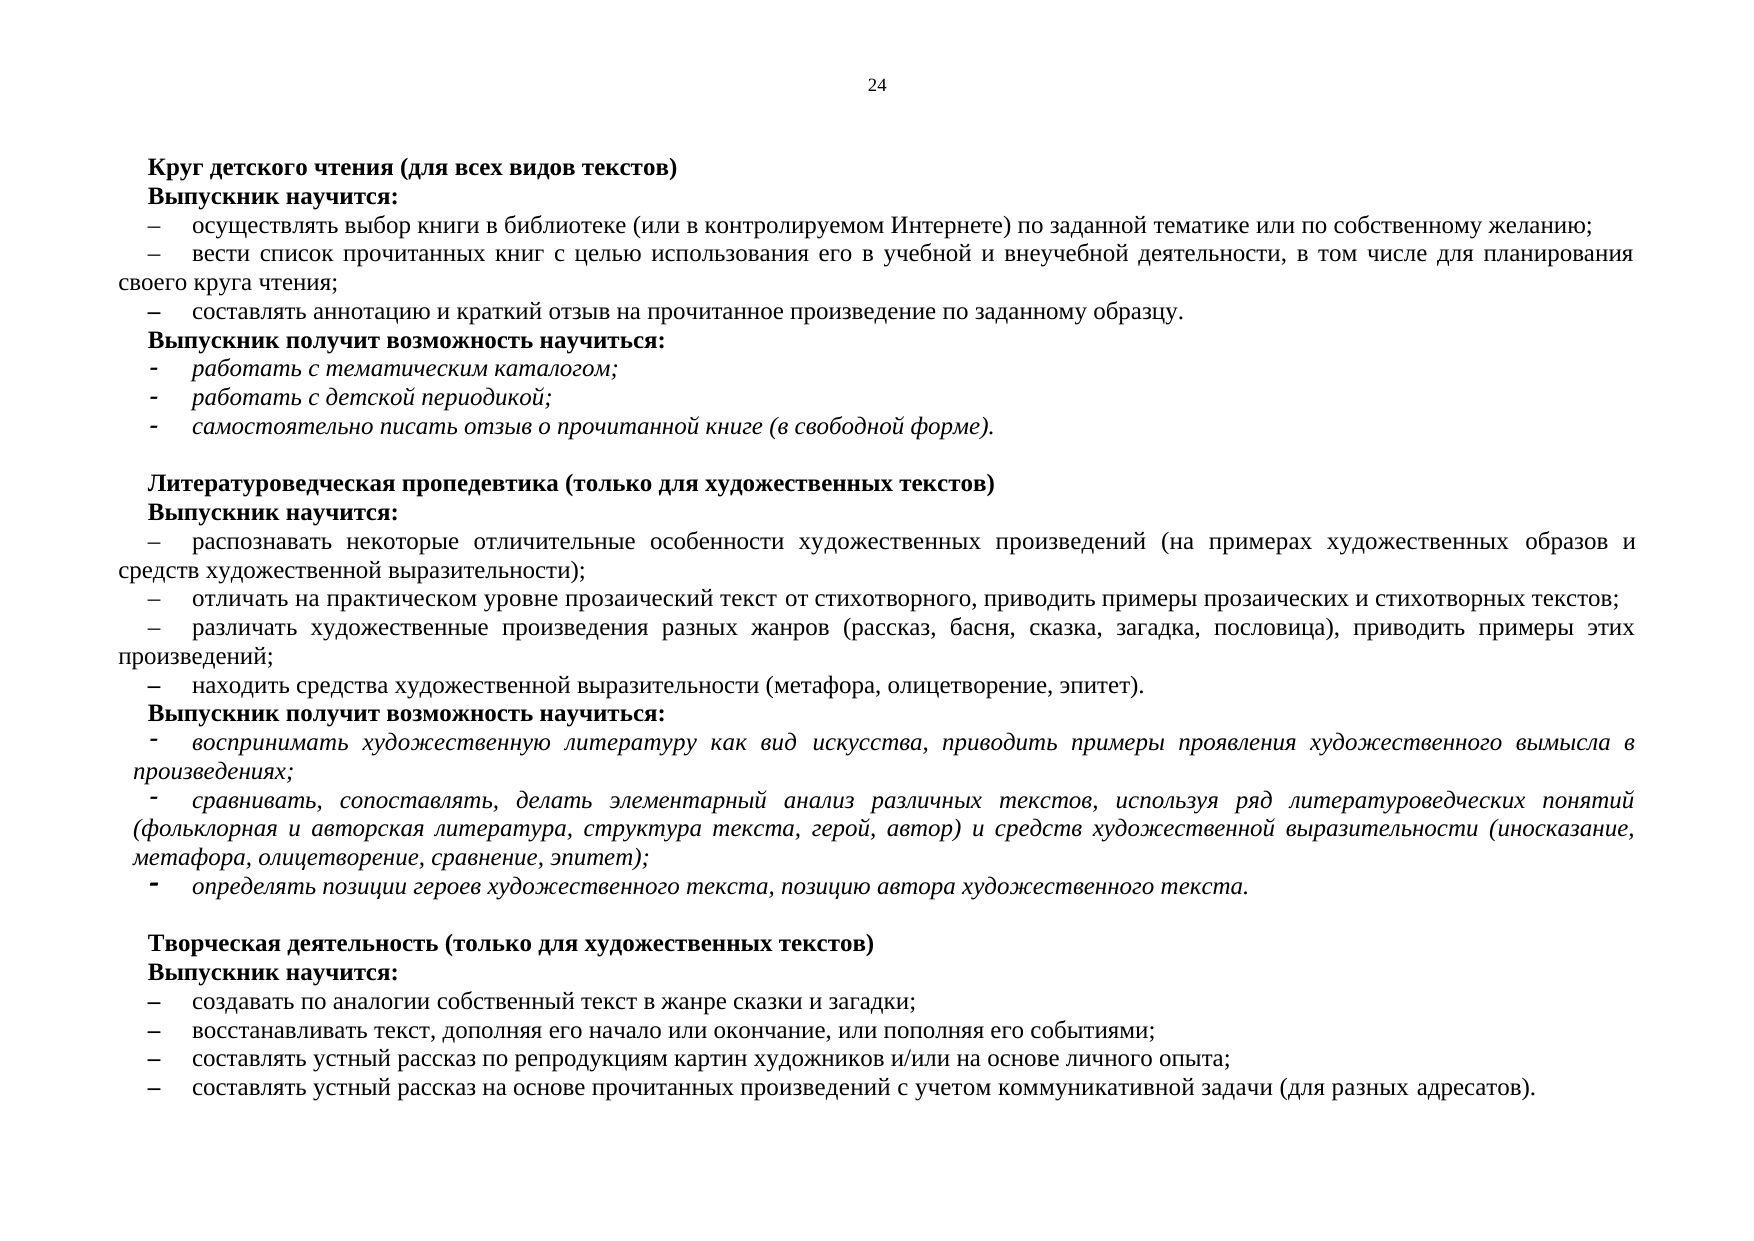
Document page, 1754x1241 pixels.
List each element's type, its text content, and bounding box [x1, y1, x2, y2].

text Выпускник получит возможность научиться: [118, 325, 1636, 353]
text Выпускник научится: [118, 497, 1636, 526]
text Круг детского чтения (для всех видов текстов) [118, 152, 1636, 181]
list сравнивать, сопоставлять, делать элементарный анализ различных текстов, используя ряд литературоведческих понятий (фольклорная и авторская литература, структура текста, герой, автор) и средств художественной выразительности (иносказание, метафора, олицетворение, сравнение, эпитет); [133, 785, 1636, 871]
list вести список прочитанных книг с целью использования его в учебной и внеучебной деятельности, в том числе для планирования своего круга чтения; [118, 238, 1636, 296]
list воспринимать художественную литературу как вид искусства, приводить примеры проявления художественного вымысла в произведениях; [133, 727, 1636, 785]
text Выпускник научится: [118, 181, 1636, 210]
list работать с детской периодикой; [148, 382, 1636, 411]
text Творческая деятельность (только для художественных текстов) [118, 928, 1636, 957]
list отличать на практическом уровне прозаический текст от стихотворного, приводить примеры прозаических и стихотворных текстов; [118, 583, 1636, 612]
list находить средства художественной выразительности (метафора, олицетворение, эпитет). [118, 670, 1636, 698]
list составлять устный рассказ по репродукциям картин художников и/или на основе личного опыта; [118, 1043, 1636, 1072]
list определять позиции героев художественного текста, позицию автора художественного текста. [133, 871, 1636, 900]
list осуществлять выбор книги в библиотеке (или в контролируемом Интернете) по заданной тематике или по собственному желанию; [118, 210, 1636, 238]
text Литературоведческая пропедевтика (только для художественных текстов) [118, 468, 1636, 497]
list различать художественные произведения разных жанров (рассказ, басня, сказка, загадка, пословица), приводить примеры этих произведений; [118, 612, 1636, 670]
list составлять устный рассказ на основе прочитанных произведений с учетом коммуникативной задачи (для разных адресатов). [118, 1072, 1636, 1101]
list работать с тематическим каталогом; [148, 353, 1636, 382]
list восстанавливать текст, дополняя его начало или окончание, или пополняя его событиями; [118, 1015, 1636, 1043]
list самостоятельно писать отзыв о прочитанной книге (в свободной форме). [148, 411, 1636, 440]
text Выпускник научится: [118, 957, 1636, 986]
list составлять аннотацию и краткий отзыв на прочитанное произведение по заданному образцу. [118, 296, 1636, 325]
text Выпускник получит возможность научиться: [118, 698, 1636, 727]
list создавать по аналогии собственный текст в жанре сказки и загадки; [118, 986, 1636, 1015]
list распознавать некоторые отличительные особенности художественных произведений (на примерах художественных образов и средств художественной выразительности); [118, 526, 1636, 583]
